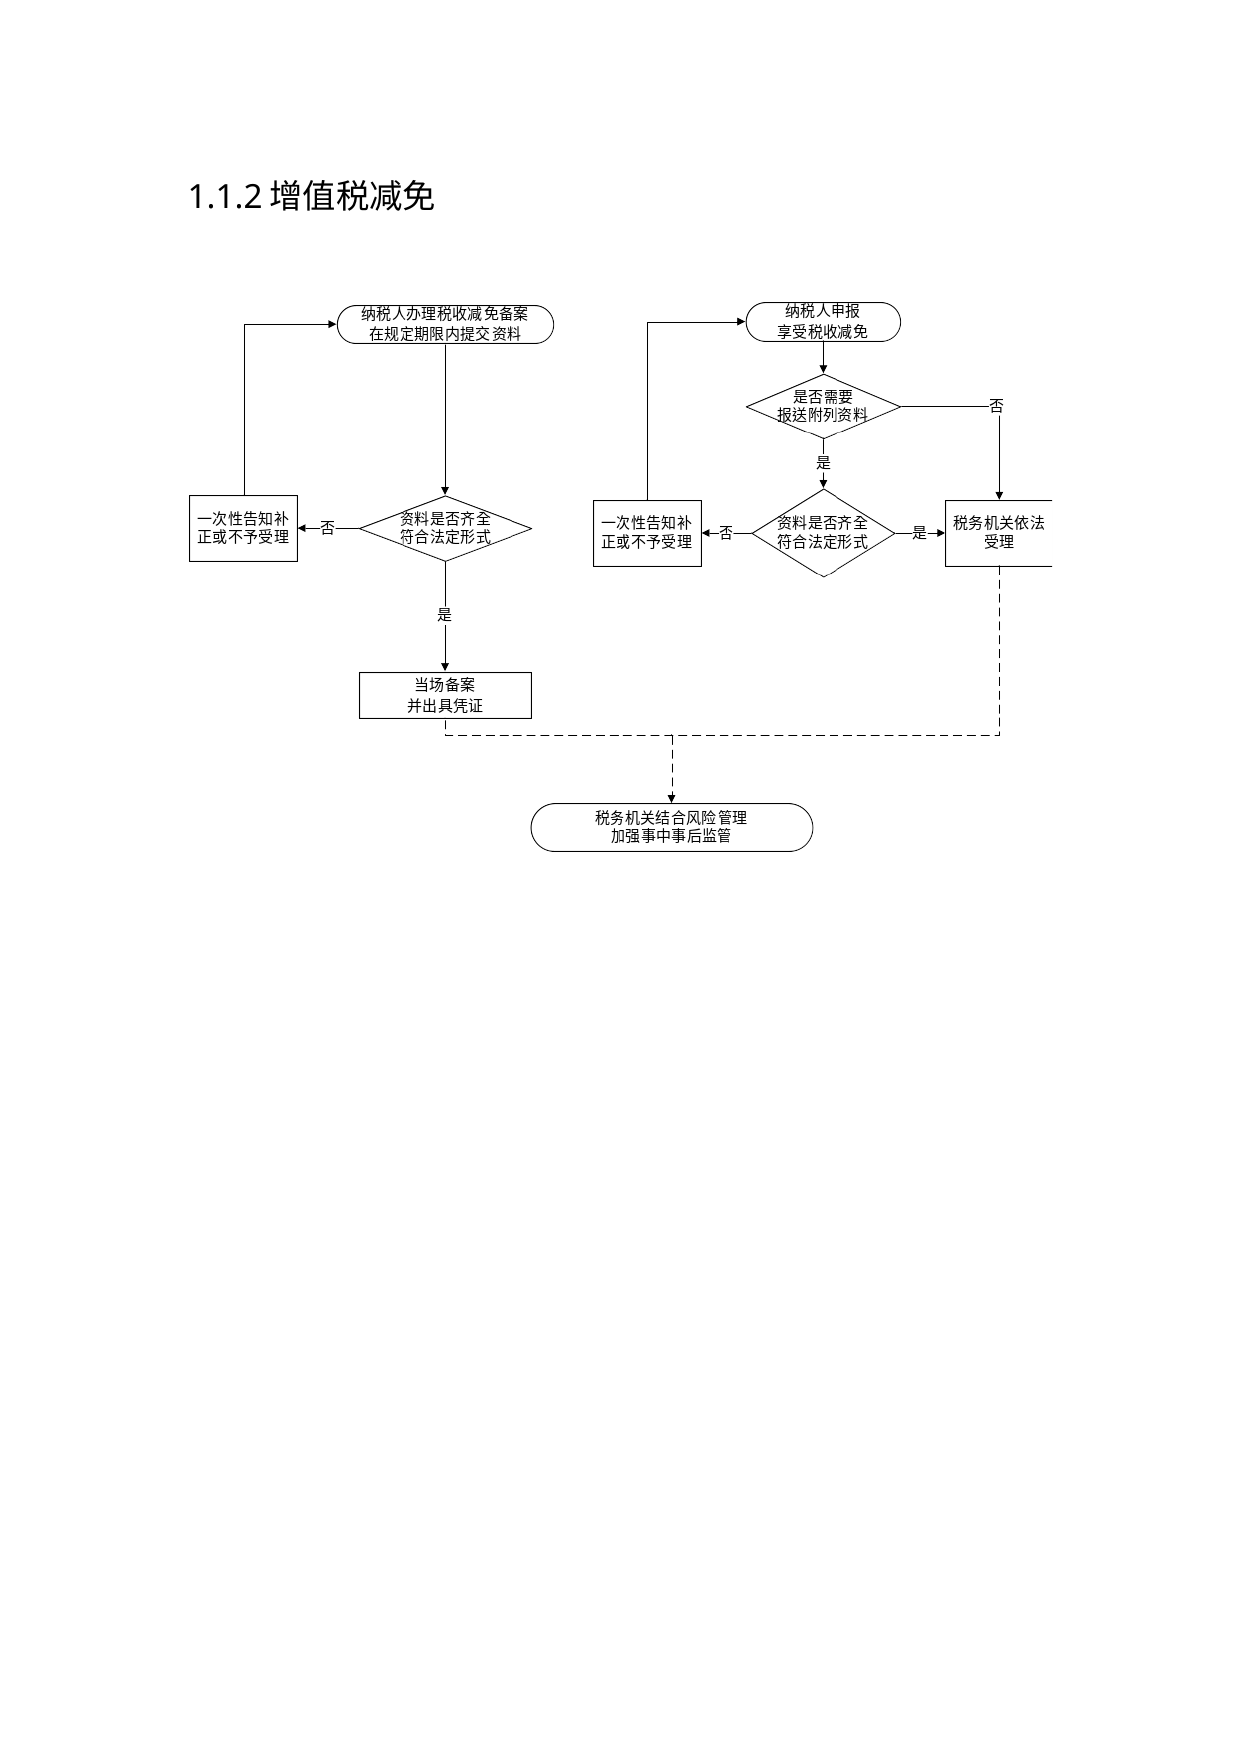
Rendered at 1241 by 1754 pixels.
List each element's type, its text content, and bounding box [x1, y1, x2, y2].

text 1.1.2增值税减免 [187, 162, 1053, 227]
